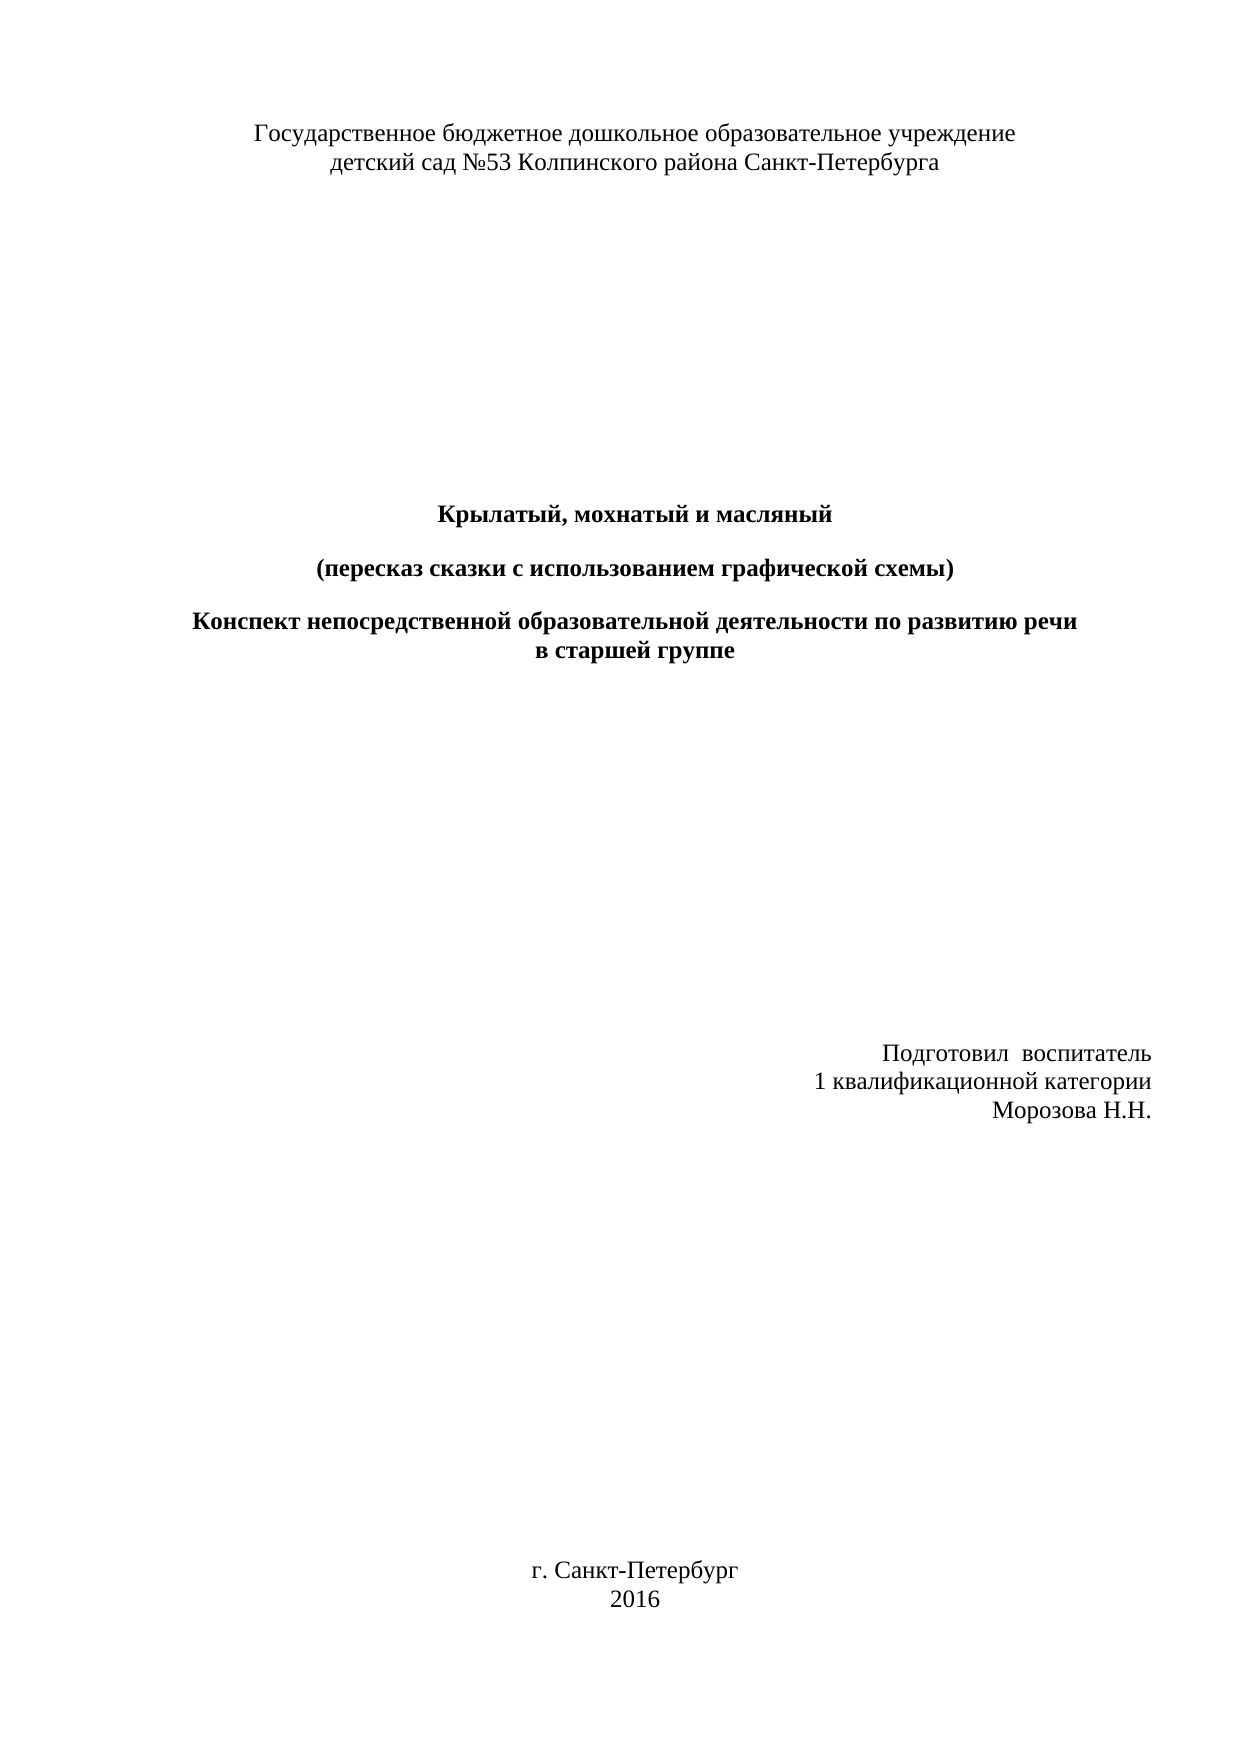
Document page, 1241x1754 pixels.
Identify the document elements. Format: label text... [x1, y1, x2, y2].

text Конспект непосредственной образовательной деятельности по развитию речи [118, 606, 1152, 635]
text (пересказ сказки с использованием графической схемы) [118, 553, 1152, 581]
text Подготовил воспитатель [118, 1038, 1152, 1066]
text г. Санкт-Петербург [118, 1555, 1152, 1584]
text детский сад №53 Колпинского района Санкт-Петербурга [118, 147, 1152, 176]
text 2016 [118, 1584, 1152, 1613]
text Морозова Н.Н. [118, 1095, 1152, 1124]
text 1 квалификационной категории [118, 1066, 1152, 1095]
text в старшей группе [118, 635, 1152, 664]
text Государственное бюджетное дошкольное образовательное учреждение [118, 118, 1152, 147]
text Крылатый, мохнатый и масляный [118, 499, 1152, 527]
